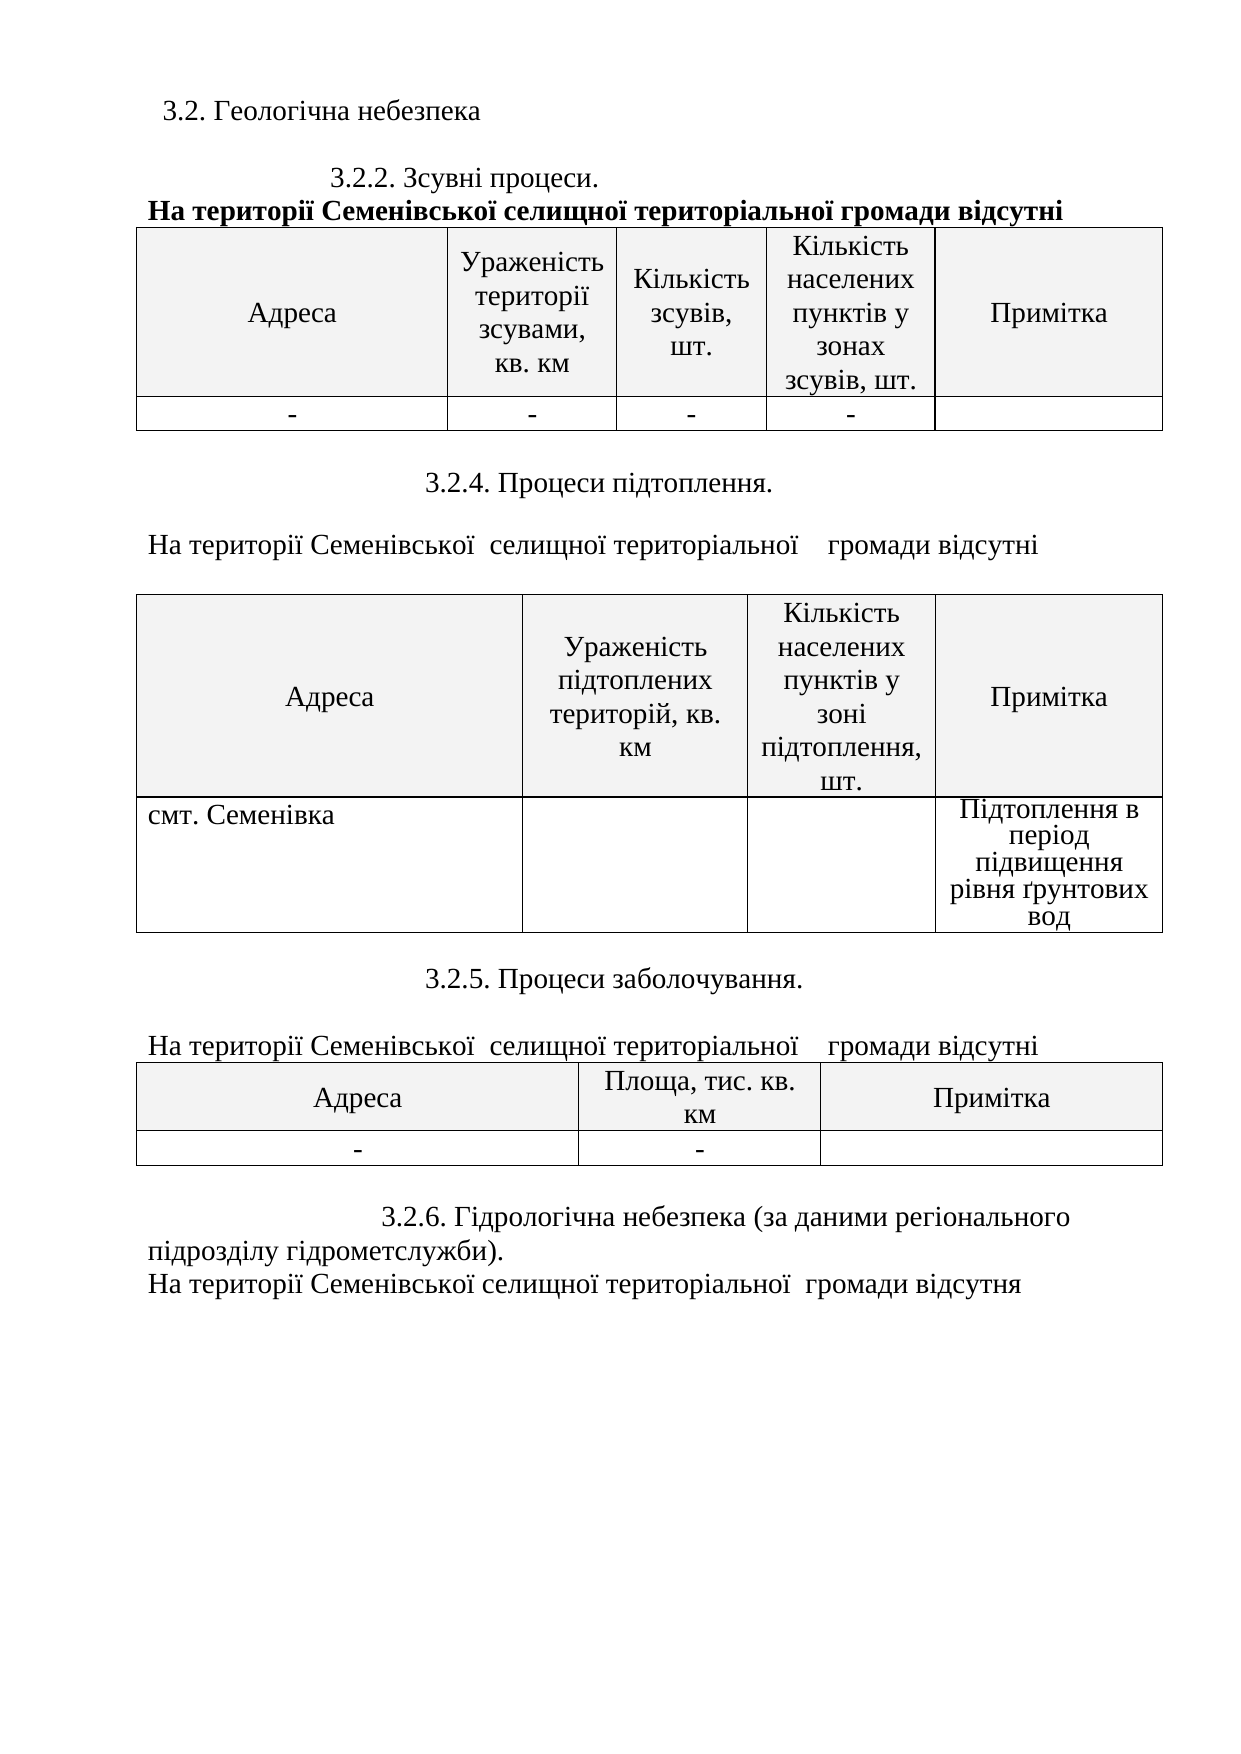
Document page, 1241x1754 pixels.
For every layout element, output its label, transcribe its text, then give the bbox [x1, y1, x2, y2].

table_cell [821, 1131, 1162, 1165]
text На території Семенівської селищної територіальної громади відсутні [148, 1028, 1152, 1062]
table_header Кількість населених пунктів у зонах зсувів, шт. [767, 228, 934, 396]
text 3.2. Геологічна небезпека [148, 93, 1152, 126]
table_header Площа, тис. кв. км [579, 1063, 820, 1130]
text На території Семенівської селищної територіальної громади відсутні [148, 193, 1152, 227]
table_cell [748, 798, 935, 932]
table_header Кількість зсувів, шт. [617, 228, 766, 396]
table_header Ураженість підтоплених територій, кв. км [523, 595, 747, 796]
table_cell смт. Семенівка [137, 798, 522, 932]
text 3.2.4. Процеси підтоплення. [148, 465, 1152, 498]
text 3.2.2. Зсувні процеси. [148, 160, 1152, 193]
table_header Адреса [137, 595, 522, 796]
table_header Примітка [821, 1063, 1162, 1130]
table_header Адреса [137, 228, 447, 396]
table_cell [936, 397, 1162, 430]
text На території Семенівської селищної територіальної громади відсутня [148, 1266, 1152, 1300]
text На території Семенівської селищної територіальної громади відсутні [148, 527, 1152, 561]
table_header Примітка [936, 228, 1162, 396]
table_cell - [767, 397, 934, 430]
table_cell - [137, 397, 447, 430]
table_cell Підтоплення в період підвищення рівня ґрунтових вод [936, 798, 1162, 932]
text 3.2.5. Процеси заболочування. [148, 961, 1152, 995]
table_cell - [137, 1131, 578, 1165]
table_header Кількість населених пунктів у зоні підтоплення, шт. [748, 595, 935, 796]
table_header Ураженість території зсувами, кв. км [448, 228, 616, 396]
text 3.2.6. Гідрологічна небезпека (за даними регіонального підрозділу гідрометслужби). [148, 1199, 1152, 1266]
table_header Примітка [936, 595, 1162, 796]
table_cell - [617, 397, 766, 430]
table_cell - [579, 1131, 820, 1165]
table_header Адреса [137, 1063, 578, 1130]
table_cell [523, 798, 747, 932]
table_cell - [448, 397, 616, 430]
